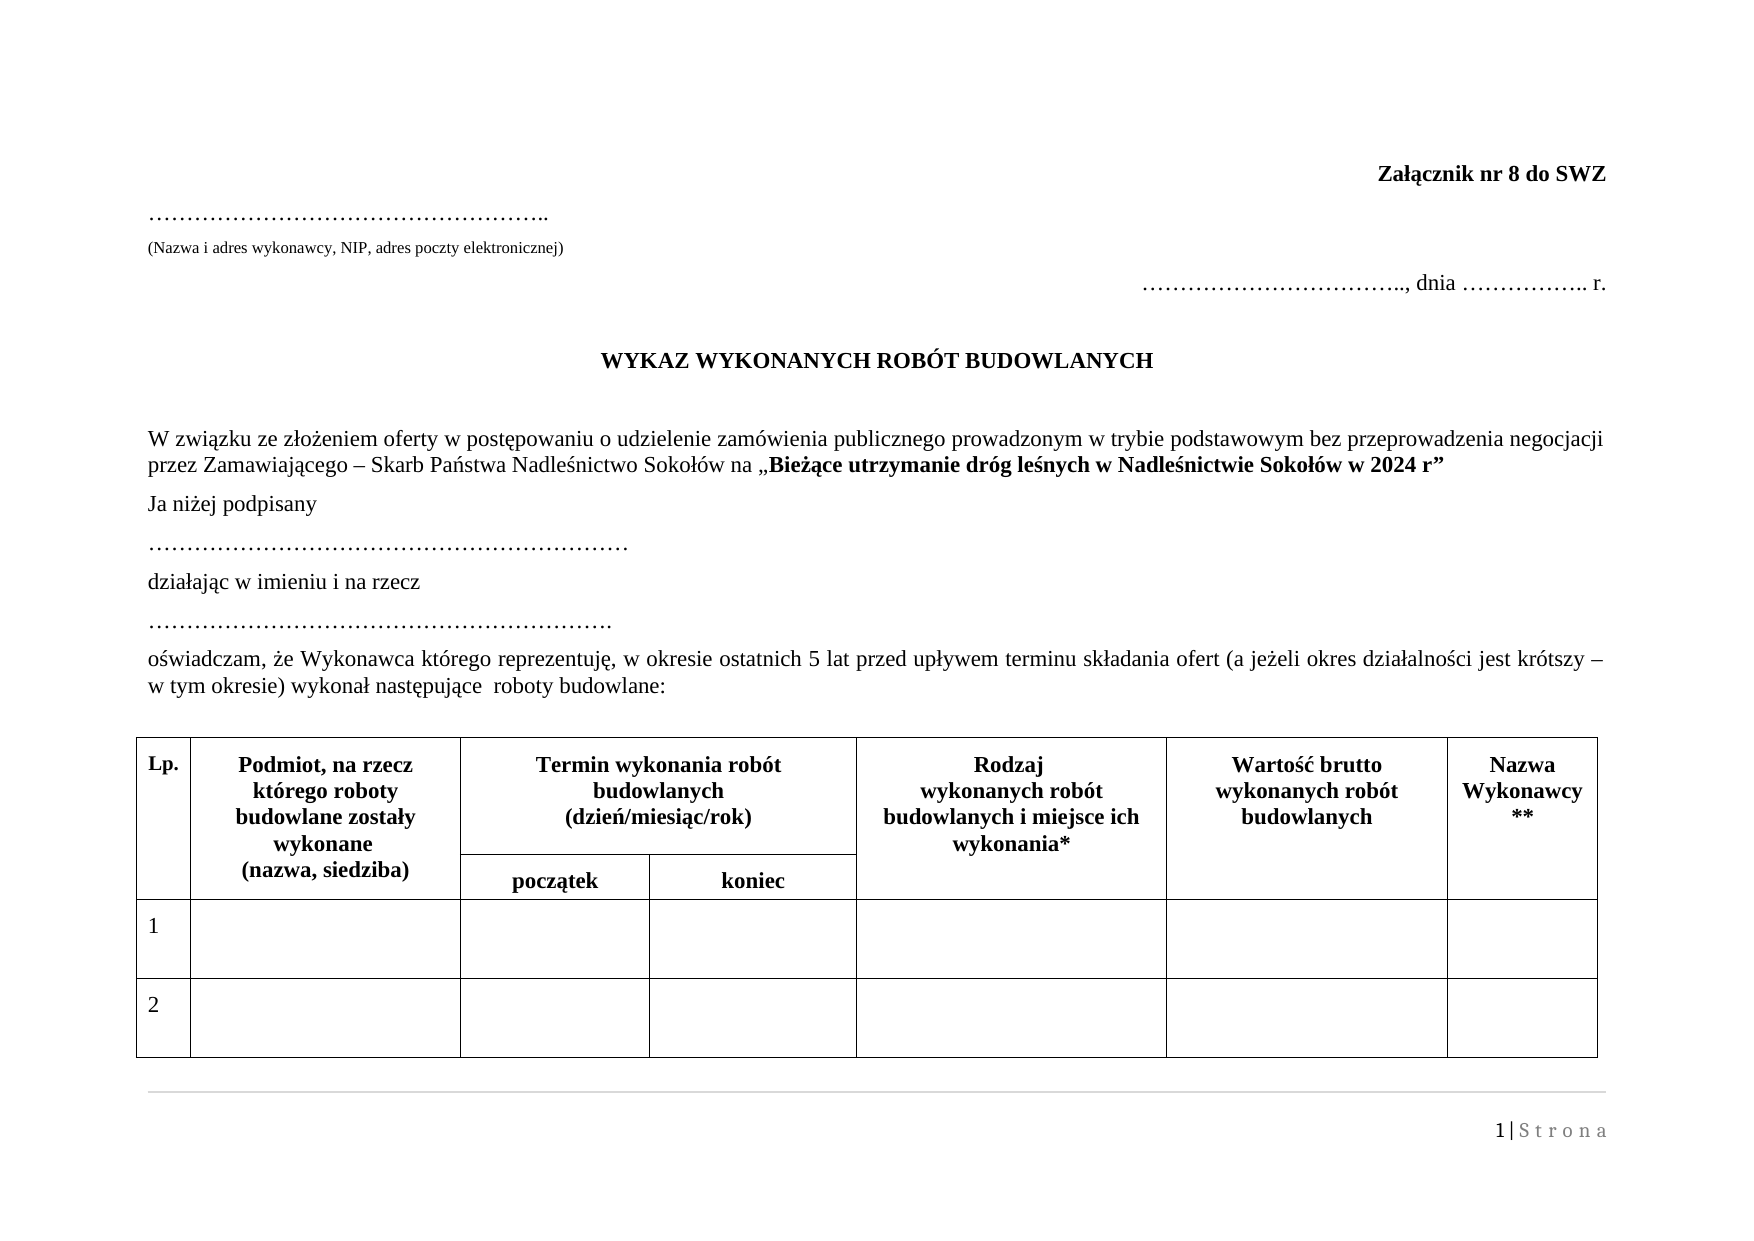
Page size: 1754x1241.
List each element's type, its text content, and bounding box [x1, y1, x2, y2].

text Załącznik nr 8 do SWZ [148, 160, 1606, 186]
table_header Nazwa Wykonawcy ** [1448, 738, 1597, 899]
text (Nazwa i adres wykonawcy, NIP, adres poczty elektronicznej) [148, 238, 1606, 257]
table_cell [461, 900, 649, 978]
table_cell [857, 900, 1166, 978]
table_cell początek [461, 855, 649, 899]
text ……………………………………………………… [148, 529, 1606, 555]
table_cell [1448, 979, 1597, 1057]
text działając w imieniu i na rzecz [148, 568, 1606, 594]
table_cell [857, 979, 1166, 1057]
table_header Podmiot, na rzecz którego roboty budowlane zostały wykonane (nazwa, siedziba) [191, 738, 460, 899]
table_cell koniec [650, 855, 856, 899]
text W związku ze złożeniem oferty w postępowaniu o udzielenie zamówienia publicznego prowadzonym w trybie podstawowym bez przeprowadzenia negocjacji przez Zamawiającego – Skarb Państwa Nadleśnictwo Sokołów na „Bieżące utrzymanie dróg leśnych w Nadleśnictwie Sokołów w 2024 r” [148, 425, 1606, 478]
text …………………………….., dnia …………….. r. [148, 269, 1606, 296]
table_cell [650, 979, 856, 1057]
table_cell [191, 900, 460, 978]
table_cell [1167, 979, 1447, 1057]
table_cell [1448, 900, 1597, 978]
table_header Wartość brutto wykonanych robót budowlanych [1167, 738, 1447, 899]
text oświadczam, że Wykonawca którego reprezentuję, w okresie ostatnich 5 lat przed upływem terminu składania ofert (a jeżeli okres działalności jest krótszy – w tym okresie) wykonał następujące roboty budowlane: [148, 646, 1606, 698]
table_cell [650, 900, 856, 978]
text WYKAZ WYKONANYCH ROBÓT BUDOWLANYCH [148, 347, 1606, 373]
text ……………………………………………………. [148, 607, 1606, 633]
text …………………………………………….. [148, 199, 1606, 225]
table_cell [191, 979, 460, 1057]
table_header Termin wykonania robót budowlanych (dzień/miesiąc/rok) [461, 738, 856, 854]
table_header Lp. [137, 738, 190, 899]
table_cell 2 [137, 979, 190, 1057]
text Ja niżej podpisany [148, 490, 1606, 516]
table_cell [1167, 900, 1447, 978]
table_cell [461, 979, 649, 1057]
table_header Rodzaj wykonanych robót budowlanych i miejsce ich wykonania* [857, 738, 1166, 899]
table_cell 1 [137, 900, 190, 978]
